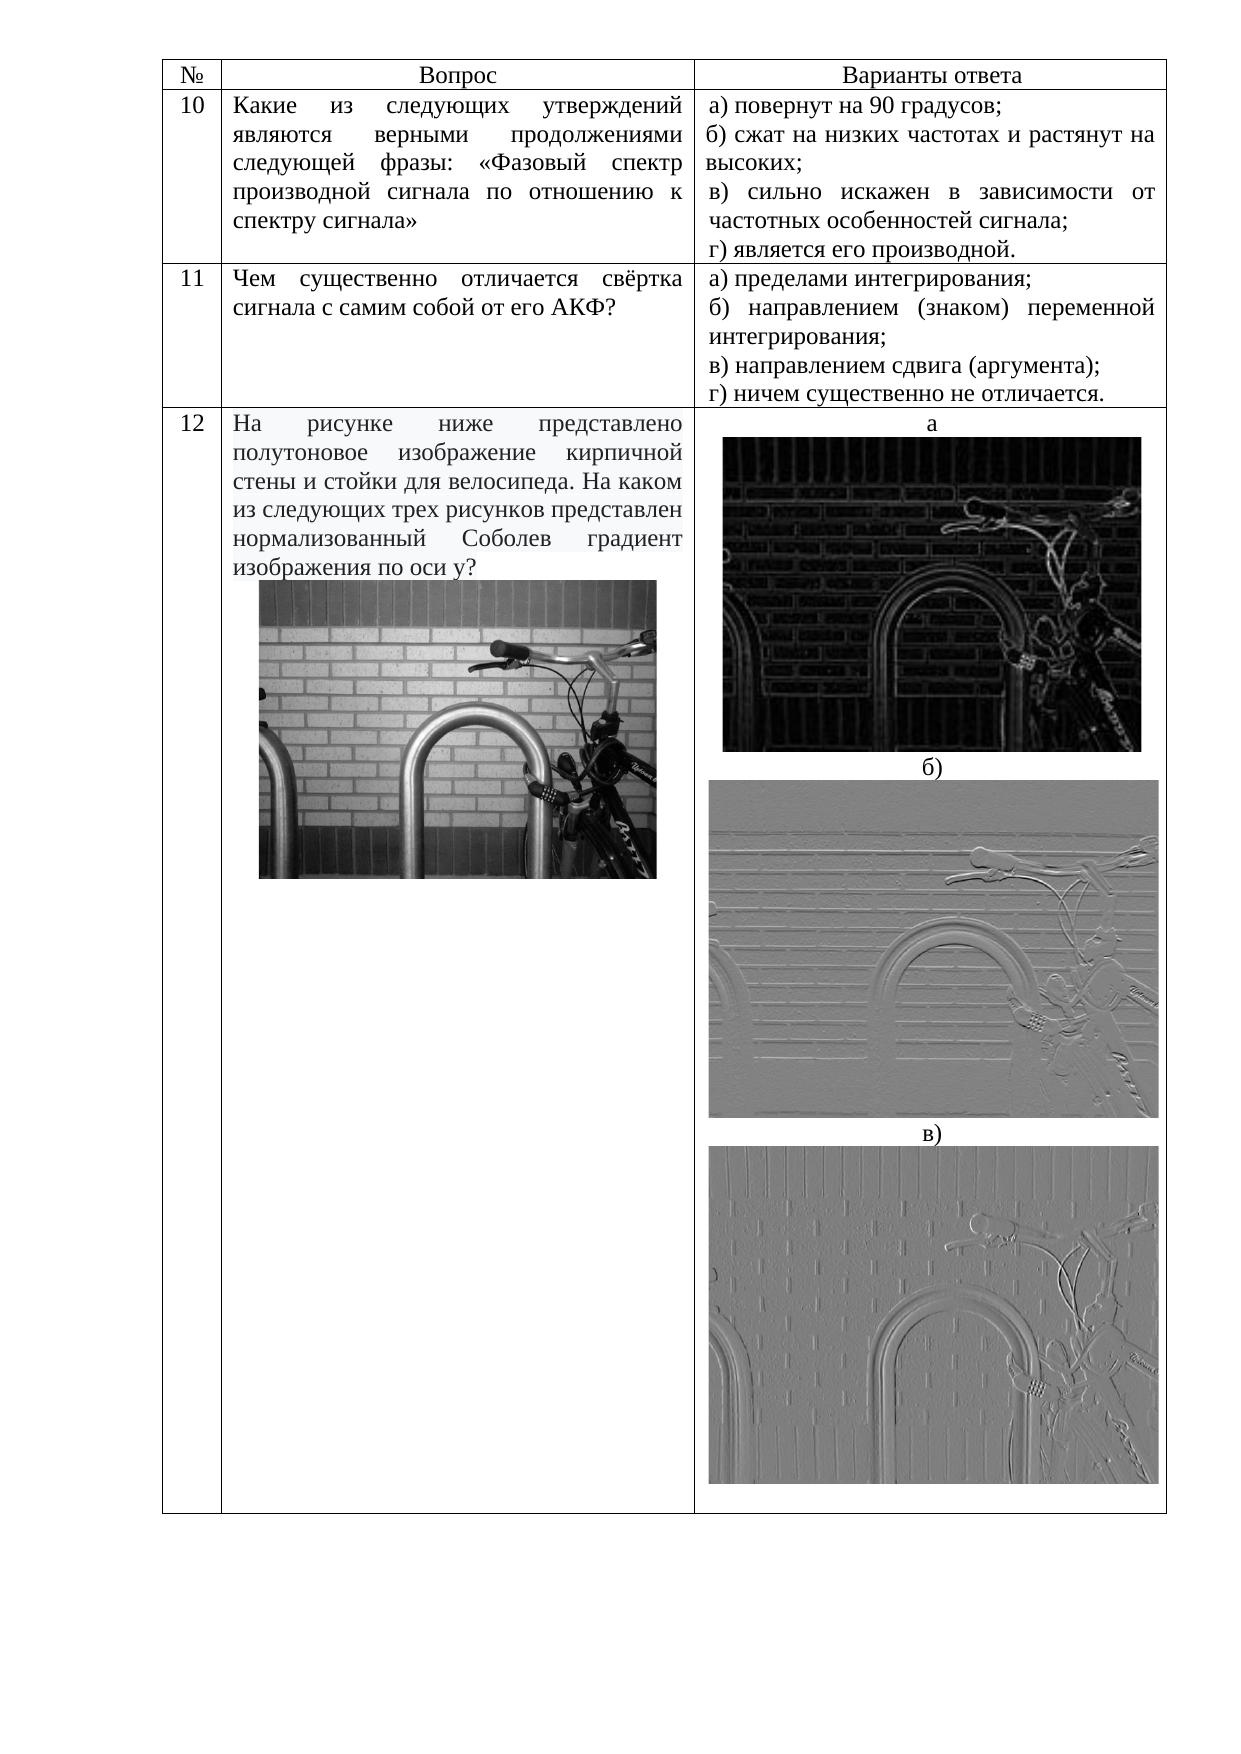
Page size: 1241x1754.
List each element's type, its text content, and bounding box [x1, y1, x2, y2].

table_cell 11 [163, 264, 221, 407]
table_header № [163, 60, 221, 89]
table_cell 12 [163, 408, 221, 1513]
table_cell а) пределами интегрирования; б) направлением (знаком) переменной интегрирования; в) направлением сдвига (аргумента); г) ничем существенно не отличается. [695, 264, 1166, 407]
table_cell а б) в) [695, 408, 1166, 1513]
picture [258, 580, 657, 879]
table_header Варианты ответа [695, 60, 1166, 89]
table_cell а) повернут на 90 градусов; б) cжат на низких частотах и растянут на высоких; в) cильно искажен в зависимости от частотных особенностей сигнала; г) является его производной. [695, 90, 1166, 262]
table_cell Чем существенно отличается свёртка сигнала с самим собой от его АКФ? [222, 264, 694, 407]
table_cell На рисунке ниже представлено полутоновое изображение кирпичной стены и стойки для велосипеда. На каком из следующих трех рисунков представлен нормализованный Соболев градиент изображения по оси у? [222, 408, 694, 1513]
table_cell 10 [163, 90, 221, 262]
table_cell Какие из следующих утверждений являются верными продолжениями следующей фразы: «Фазовый спектр производной сигнала по отношению к спектру сигнала» [222, 90, 694, 262]
table_header Вопрос [222, 60, 694, 89]
picture [708, 780, 1159, 1118]
picture [722, 437, 1142, 752]
picture [708, 1146, 1159, 1484]
